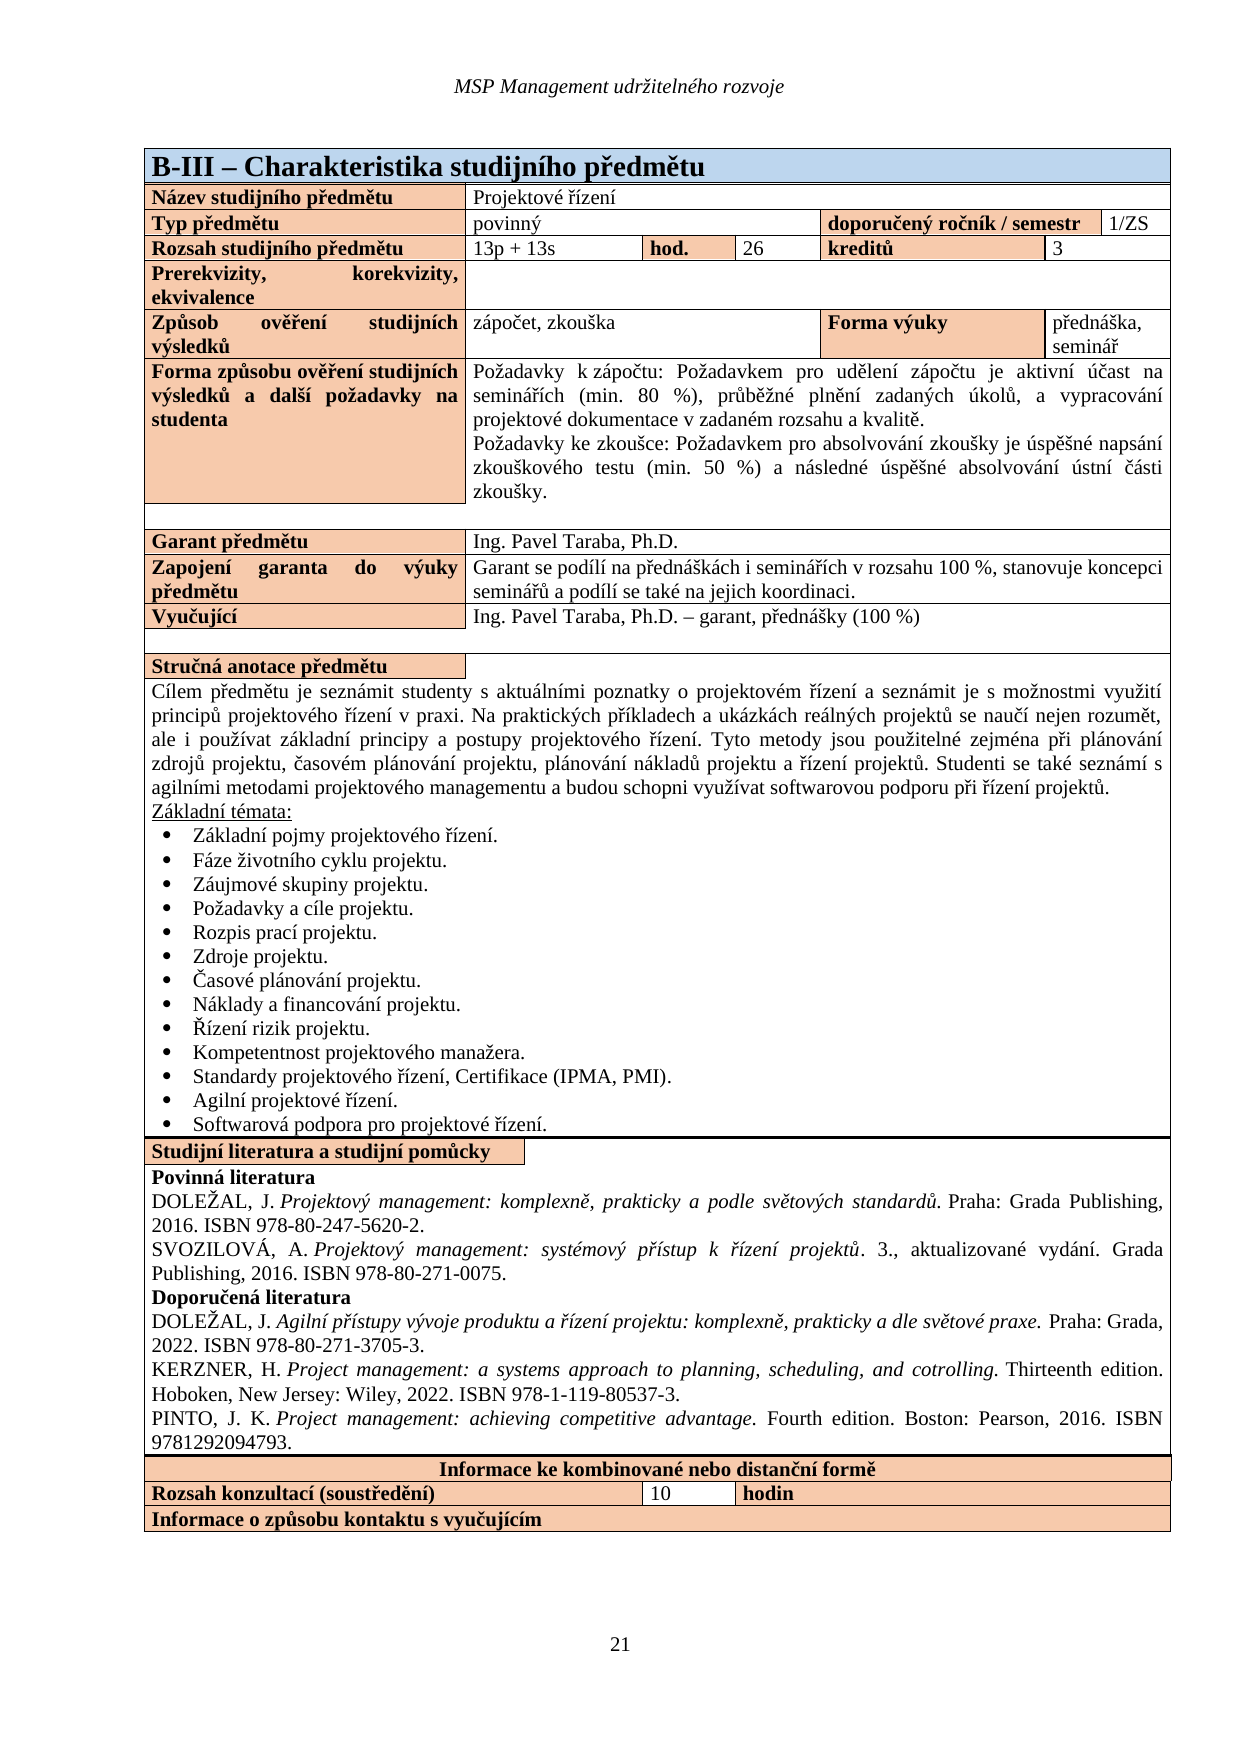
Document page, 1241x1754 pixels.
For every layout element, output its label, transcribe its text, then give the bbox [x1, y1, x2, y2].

table_cell Ing. Pavel Taraba, Ph.D. [466, 530, 1170, 553]
table_cell Projektové řízení [466, 185, 1170, 209]
table_cell [466, 654, 1170, 678]
table_cell Informace ke kombinované nebo distanční formě [145, 1457, 1171, 1481]
table_cell 26 [736, 236, 820, 259]
table_cell Typ předmětu [145, 210, 465, 234]
table_cell Garant předmětu [145, 530, 465, 553]
table_cell [525, 1139, 1170, 1164]
table_cell Studijní literatura a studijní pomůcky [145, 1139, 524, 1164]
table_cell Zapojení garanta do výuky předmětu [145, 555, 465, 603]
table_cell [145, 628, 1170, 653]
table_cell Způsob ověření studijních výsledků [145, 310, 465, 358]
table_cell Cílem předmětu je seznámit studenty s aktuálními poznatky o projektovém řízení a seznámit je s možnostmi využití principů projektového řízení v praxi. Na praktických příkladech a ukázkách reálných projektů se naučí nejen rozumět, ale i používat základní principy a postupy projektového řízení. Tyto metody jsou použitelné zejména při plánování zdrojů projektu, časovém plánování projektu, plánování nákladů projektu a řízení projektů. Studenti se také seznámí s agilními metodami projektového managementu a budou schopni využívat softwarovou podporu při řízení projektů. Základní témata: Základní pojmy projektového řízení. Fáze životního cyklu projektu. Záujmové skupiny projektu. Požadavky a cíle projektu. Rozpis prací projektu. Zdroje projektu. Časové plánování projektu. Náklady a financování projektu. Řízení rizik projektu. Kompetentnost projektového manažera. Standardy projektového řízení, Certifikace (IPMA, PMI). Agilní projektové řízení. Softwarová podpora pro projektové řízení. [145, 678, 1170, 1136]
table_cell 13p + 13s [466, 236, 642, 259]
table_cell kreditů [821, 236, 1044, 259]
table_cell 3 [1046, 236, 1170, 259]
table_cell povinný [466, 210, 820, 234]
table_cell Prerekvizity, korekvizity, ekvivalence [145, 261, 465, 309]
table_cell zápočet, zkouška [466, 310, 820, 358]
table_cell Rozsah konzultací (soustředění) [145, 1482, 642, 1505]
table_cell Rozsah studijního předmětu [145, 236, 465, 259]
table_cell Forma způsobu ověření studijních výsledků a další požadavky na studenta [145, 359, 465, 503]
table_cell Požadavky k zápočtu: Požadavkem pro udělení zápočtu je aktivní účast na seminářích (min. 80 %), průběžné plnění zadaných úkolů, a vypracování projektové dokumentace v zadaném rozsahu a kvalitě. Požadavky ke zkoušce: Požadavkem pro absolvování zkoušky je úspěšné napsání zkouškového testu (min. 50 %) a následné úspěšné absolvování ústní části zkoušky. [466, 359, 1170, 503]
table_cell Informace o způsobu kontaktu s vyučujícím [145, 1506, 1170, 1531]
table_cell Povinná literatura DOLEŽAL, J. Projektový management: komplexně, prakticky a podle světových standardů. Praha: Grada Publishing, 2016. ISBN 978-80-247-5620-2. SVOZILOVÁ, A. Projektový management: systémový přístup k řízení projektů. 3., aktualizované vydání. Grada Publishing, 2016. ISBN 978-80-271-0075. Doporučená literatura DOLEŽAL, J. Agilní přístupy vývoje produktu a řízení projektu: komplexně, prakticky a dle světové praxe. Praha: Grada, 2022. ISBN 978-80-271-3705-3. KERZNER, H. Project management: a systems approach to planning, scheduling, and cotrolling. Thirteenth edition. Hoboken, New Jersey: Wiley, 2022. ISBN 978-1-119-80537-3. PINTO, J. K. Project management: achieving competitive advantage. Fourth edition. Boston: Pearson, 2016. ISBN 9781292094793. [145, 1164, 1170, 1454]
table_cell Garant se podílí na přednáškách i seminářích v rozsahu 100 %, stanovuje koncepci seminářů a podílí se také na jejich koordinaci. [466, 555, 1170, 603]
table_cell Vyučující [145, 604, 465, 628]
table_cell [466, 261, 1170, 309]
table_cell Stručná anotace předmětu [145, 654, 465, 678]
table_cell 1/ZS [1102, 210, 1170, 234]
table_cell doporučený ročník / semestr [821, 210, 1101, 234]
table_cell Název studijního předmětu [145, 185, 465, 209]
table_cell [145, 503, 1170, 528]
table_header B-III – Charakteristika studijního předmětu [145, 149, 1170, 182]
table_cell hod. [643, 236, 735, 259]
table_cell 10 [643, 1482, 735, 1505]
table_cell přednáška, seminář [1046, 310, 1170, 358]
table_cell Forma výuky [821, 310, 1044, 358]
table_cell Ing. Pavel Taraba, Ph.D. – garant, přednášky (100 %) [466, 604, 1170, 628]
table_cell hodin [736, 1482, 1170, 1505]
